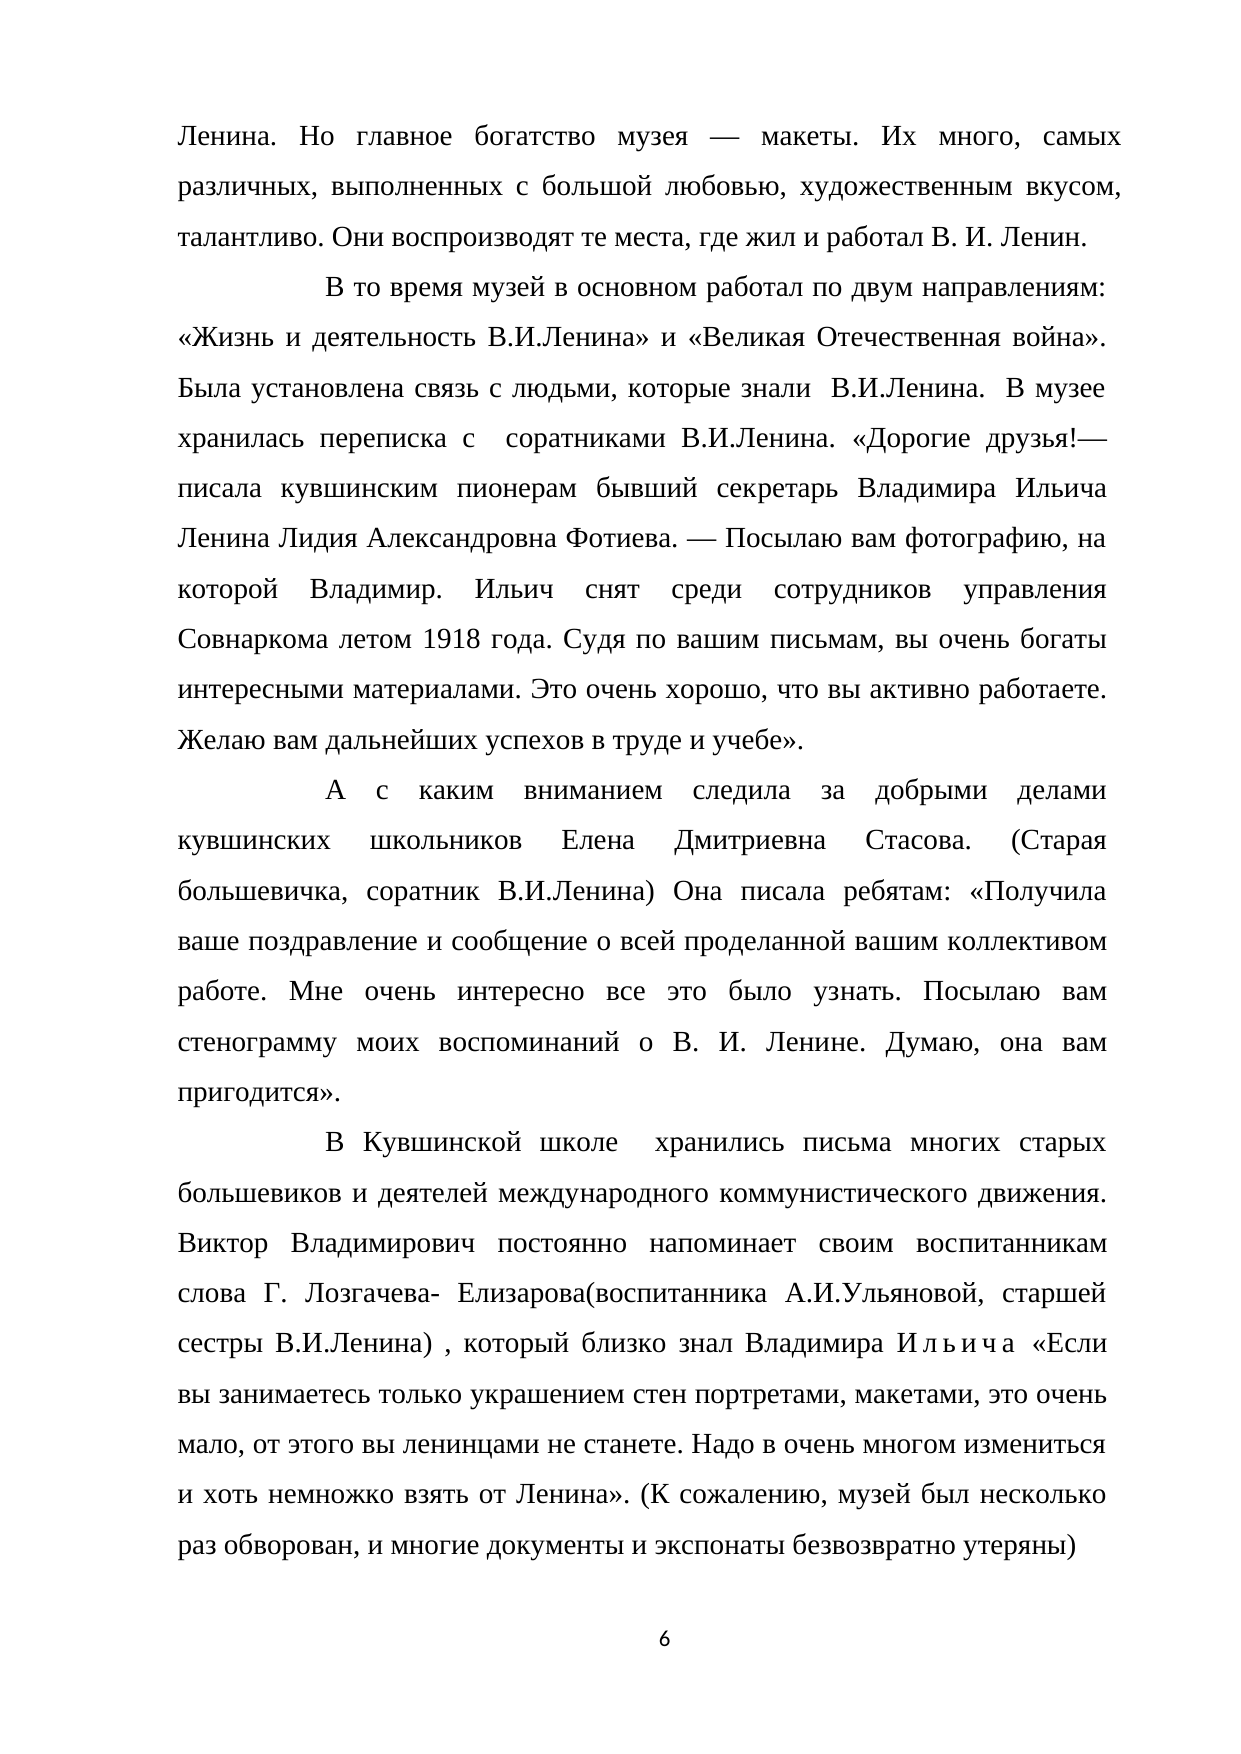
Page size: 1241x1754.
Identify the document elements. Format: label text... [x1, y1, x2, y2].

text А с каким вниманием следила за добрыми делами кувшинских школьников Елена Дмитриевна Стасова. (Старая большевичка, соратник В.И.Ленина) Она писала ребятам: «Получила ваше поздравление и сообщение о всей проделанной вашим коллективом работе. Мне очень интересно все это было узнать. Посылаю вам стенограмму моих воспоминаний о В. И. Ленине. Думаю, она вам пригодится». [177, 772, 1107, 1108]
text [177, 118, 1122, 252]
text В Кувшинской школе хранились письма многих старых большевиков и деятелей международного коммунистического движения. Виктор Владимирович постоянно напоминает своим воспитанникам слова Г. Лозгачева- Елизарова(воспитанника А.И.Ульяновой, старшей сестры В.И.Ленина) , который близко знал Владимира Ильича «Если вы занимаетесь только украшением стен портретами, макетами, это очень мало, от этого вы ленинцами не станете. Надо в очень многом измениться и хоть немножко взять от Ленина». (К сожалению, музей был несколько раз обворован, и многие документы и экспонаты безвозвратно утеряны) [177, 1124, 1107, 1560]
text В то время музей в основном работал по двум направлениям: «Жизнь и деятельность В.И.Ленина» и «Великая Отечественная война». Была установлена связь с людьми, которые знали В.И.Ленина. В музее хранилась переписка с соратниками В.И.Ленина. «Дорогие друзья!— писала кувшинским пионерам бывший секретарь Владимира Ильича Ленина Лидия Александровна Фотиева. — Посылаю вам фотографию, на которой Владимир. Ильич снят среди сотрудников управления Совнаркома летом 1918 года. Судя по вашим письмам, вы очень богаты интересными материалами. Это очень хорошо, что вы активно работаете. Желаю вам дальнейших успехов в труде и учебе». [177, 269, 1107, 755]
